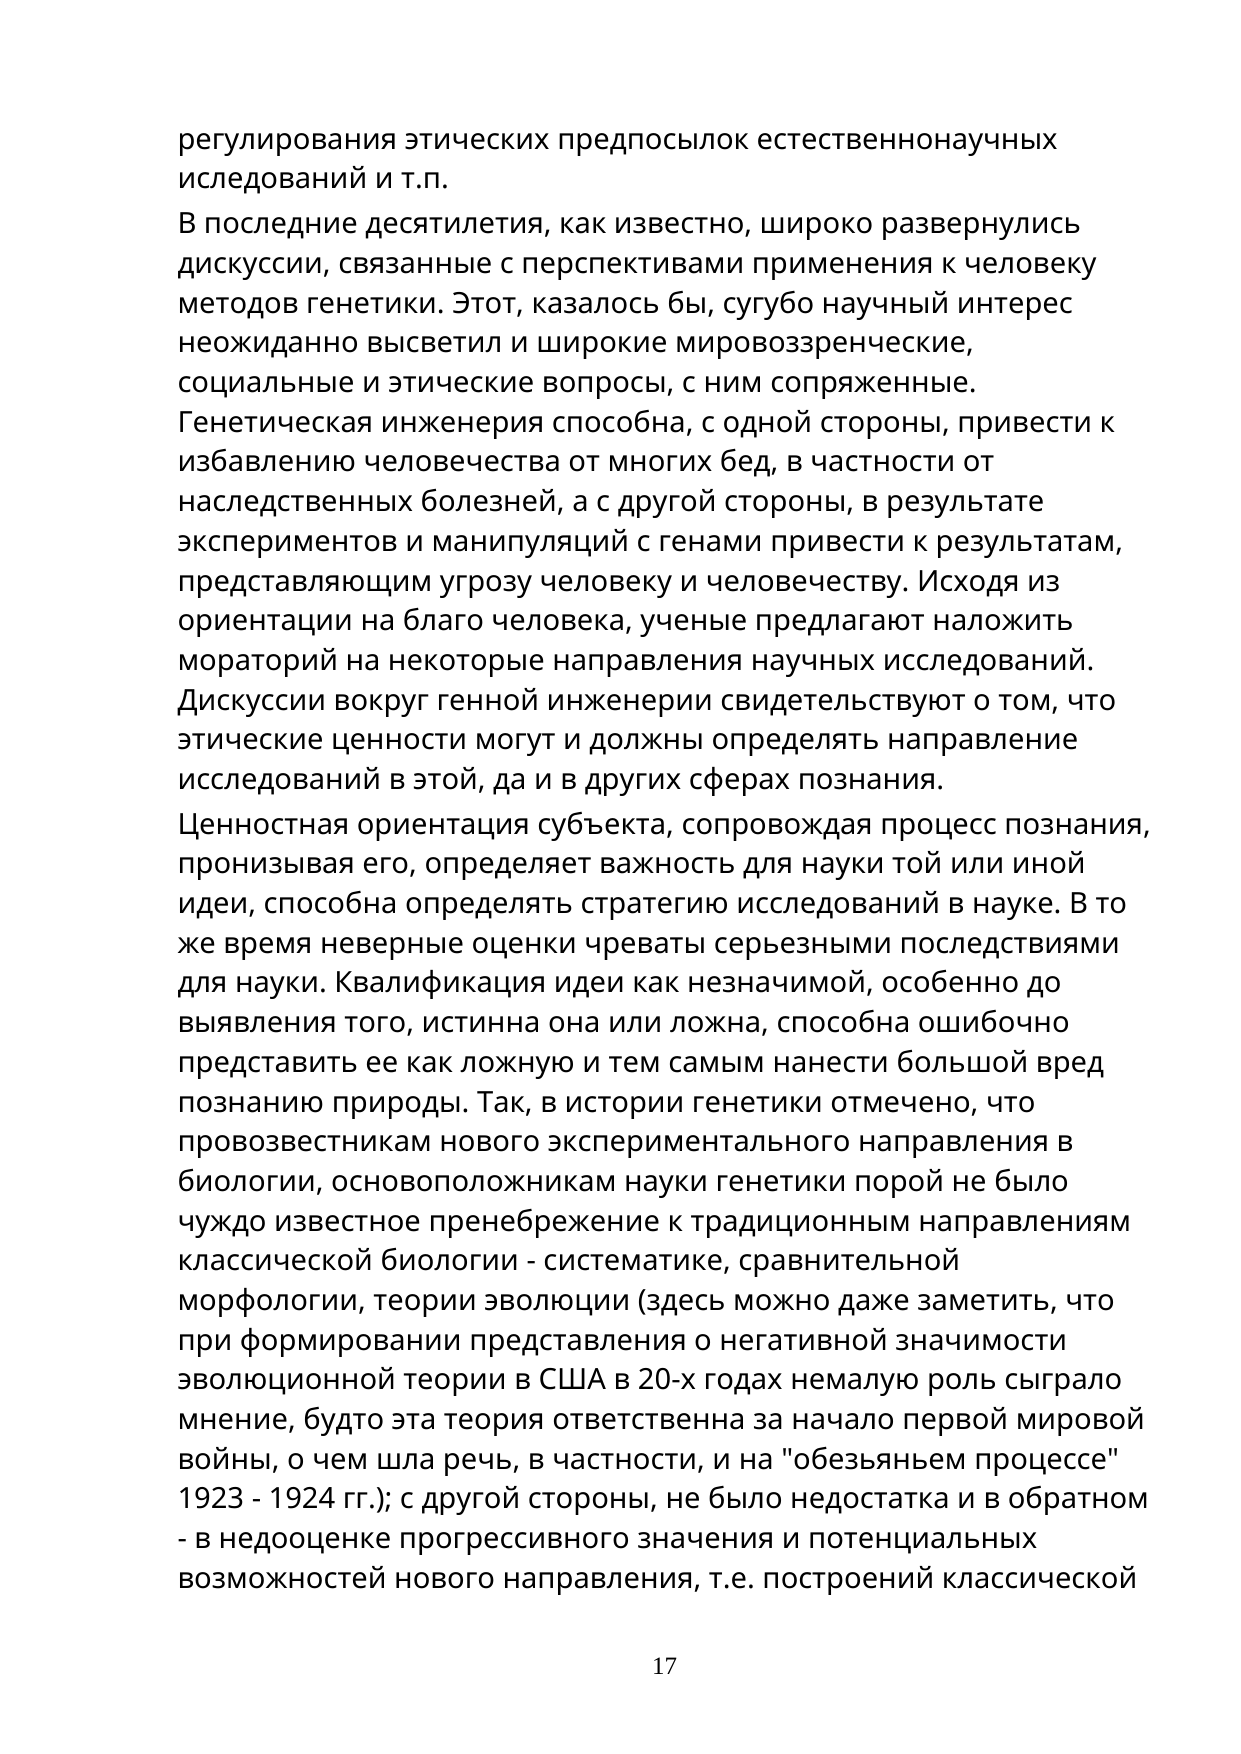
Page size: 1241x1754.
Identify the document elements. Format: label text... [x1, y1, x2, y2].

text В последние десятилетия, как известно, широко развернулись дискуссии, связанные с перспективами применения к человеку методов генетики. Этот, казалось бы, сугубо научный интерес неожиданно высветил и широкие мировоззренческие, социальные и этические вопросы, с ним сопряженные. Генетическая инженерия способна, с одной стороны, привести к избавлению человечества от многих бед, в частности от наследственных болезней, а с другой стороны, в результате экспериментов и манипуляций с генами привести к результатам, представляющим угрозу человеку и человечеству. Исходя из ориентации на благо человека, ученые предлагают наложить мораторий на некоторые направления научных исследований. Дискуссии вокруг генной инженерии свидетельствуют о том, что этические ценности могут и должны определять направление исследований в этой, да и в других сферах познания. [177, 203, 1152, 798]
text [177, 118, 1152, 197]
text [177, 803, 1152, 1597]
